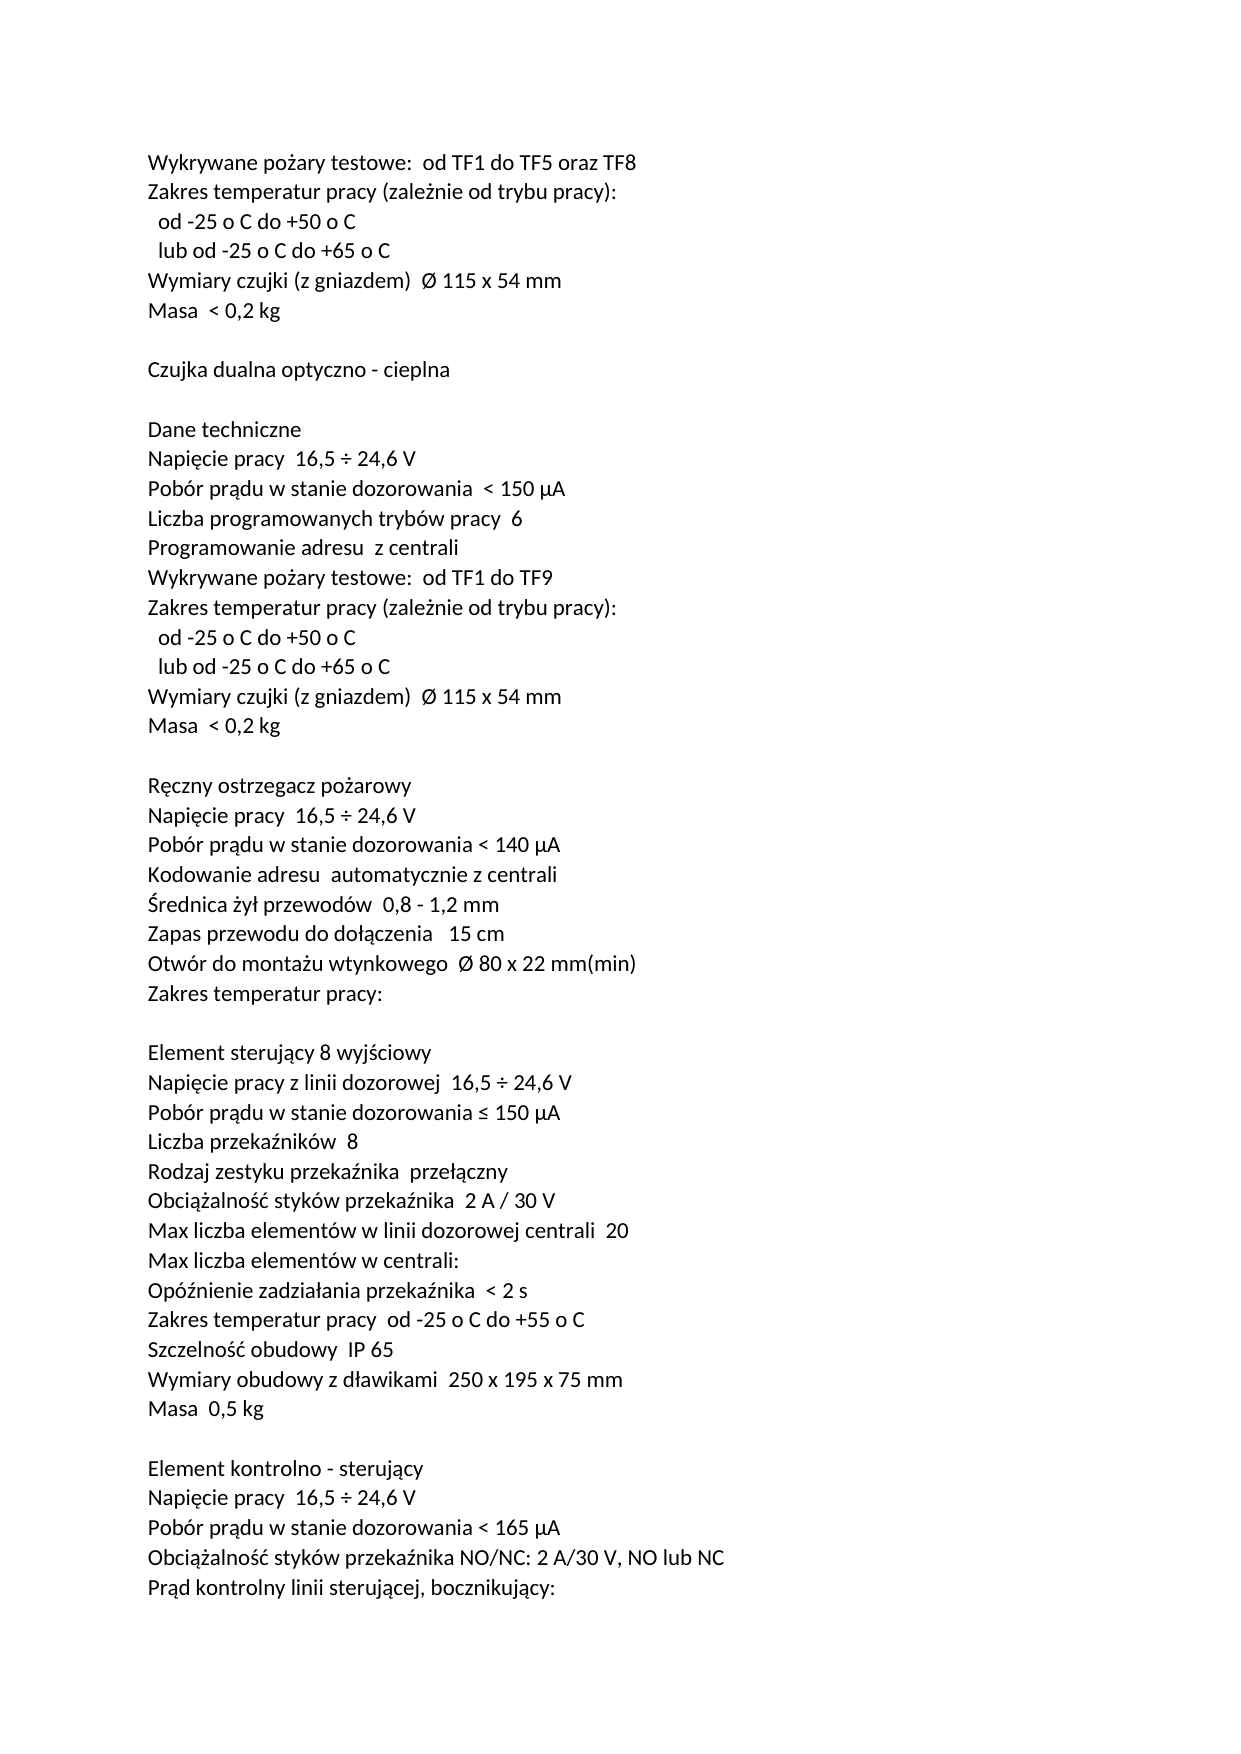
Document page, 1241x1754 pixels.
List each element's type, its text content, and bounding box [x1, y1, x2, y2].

text Wymiary czujki (z gniazdem) Ø 115 x 54 mm [148, 682, 1093, 710]
text Pobór prądu w stanie dozorowania < 140 µA [148, 830, 1093, 858]
text Wymiary czujki (z gniazdem) Ø 115 x 54 mm [148, 266, 1093, 294]
text Średnica żył przewodów 0,8 - 1,2 mm [148, 890, 1093, 918]
text Obciążalność styków przekaźnika 2 A / 30 V [148, 1187, 1093, 1215]
text Zakres temperatur pracy (zależnie od trybu pracy): [148, 177, 1093, 205]
text Wymiary obudowy z dławikami 250 x 195 x 75 mm [148, 1365, 1093, 1393]
text Napięcie pracy 16,5 ÷ 24,6 V [148, 1483, 1093, 1512]
text Obciążalność styków przekaźnika NO/NC: 2 A/30 V, NO lub NC [148, 1543, 1093, 1571]
text Element kontrolno - sterujący [148, 1454, 1093, 1482]
text Max liczba elementów w centrali: [148, 1246, 1093, 1274]
text od -25 o C do +50 o C [148, 207, 1093, 235]
text Czujka dualna optyczno - cieplna [148, 355, 1093, 383]
text Pobór prądu w stanie dozorowania < 150 µA [148, 474, 1093, 502]
text Programowanie adresu z centrali [148, 533, 1093, 562]
text Napięcie pracy z linii dozorowej 16,5 ÷ 24,6 V [148, 1068, 1093, 1096]
text Masa < 0,2 kg [148, 712, 1093, 740]
text Opóźnienie zadziałania przekaźnika < 2 s [148, 1276, 1093, 1304]
text Szczelność obudowy IP 65 [148, 1335, 1093, 1363]
text od -25 o C do +50 o C [148, 623, 1093, 651]
text lub od -25 o C do +65 o C [148, 652, 1093, 680]
text Masa 0,5 kg [148, 1394, 1093, 1422]
text Wykrywane pożary testowe: od TF1 do TF5 oraz TF8 [148, 148, 1093, 176]
text Zakres temperatur pracy: [148, 979, 1093, 1007]
text Otwór do montażu wtynkowego Ø 80 x 22 mm(min) [148, 949, 1093, 977]
text Zapas przewodu do dołączenia 15 cm [148, 919, 1093, 947]
text Liczba programowanych trybów pracy 6 [148, 504, 1093, 532]
text lub od -25 o C do +65 o C [148, 237, 1093, 265]
text Prąd kontrolny linii sterującej, bocznikujący: [148, 1573, 1093, 1601]
text Pobór prądu w stanie dozorowania < 165 µA [148, 1513, 1093, 1541]
text Napięcie pracy 16,5 ÷ 24,6 V [148, 801, 1093, 829]
text Zakres temperatur pracy od -25 o C do +55 o C [148, 1305, 1093, 1333]
text Rodzaj zestyku przekaźnika przełączny [148, 1157, 1093, 1185]
text Element sterujący 8 wyjściowy [148, 1038, 1093, 1066]
text Max liczba elementów w linii dozorowej centrali 20 [148, 1216, 1093, 1244]
text Zakres temperatur pracy (zależnie od trybu pracy): [148, 593, 1093, 621]
text Wykrywane pożary testowe: od TF1 do TF9 [148, 563, 1093, 591]
text Dane techniczne [148, 415, 1093, 443]
text Pobór prądu w stanie dozorowania ≤ 150 µA [148, 1098, 1093, 1126]
text Ręczny ostrzegacz pożarowy [148, 771, 1093, 799]
text Napięcie pracy 16,5 ÷ 24,6 V [148, 444, 1093, 472]
text Kodowanie adresu automatycznie z centrali [148, 860, 1093, 888]
text Liczba przekaźników 8 [148, 1127, 1093, 1155]
text Masa < 0,2 kg [148, 296, 1093, 324]
